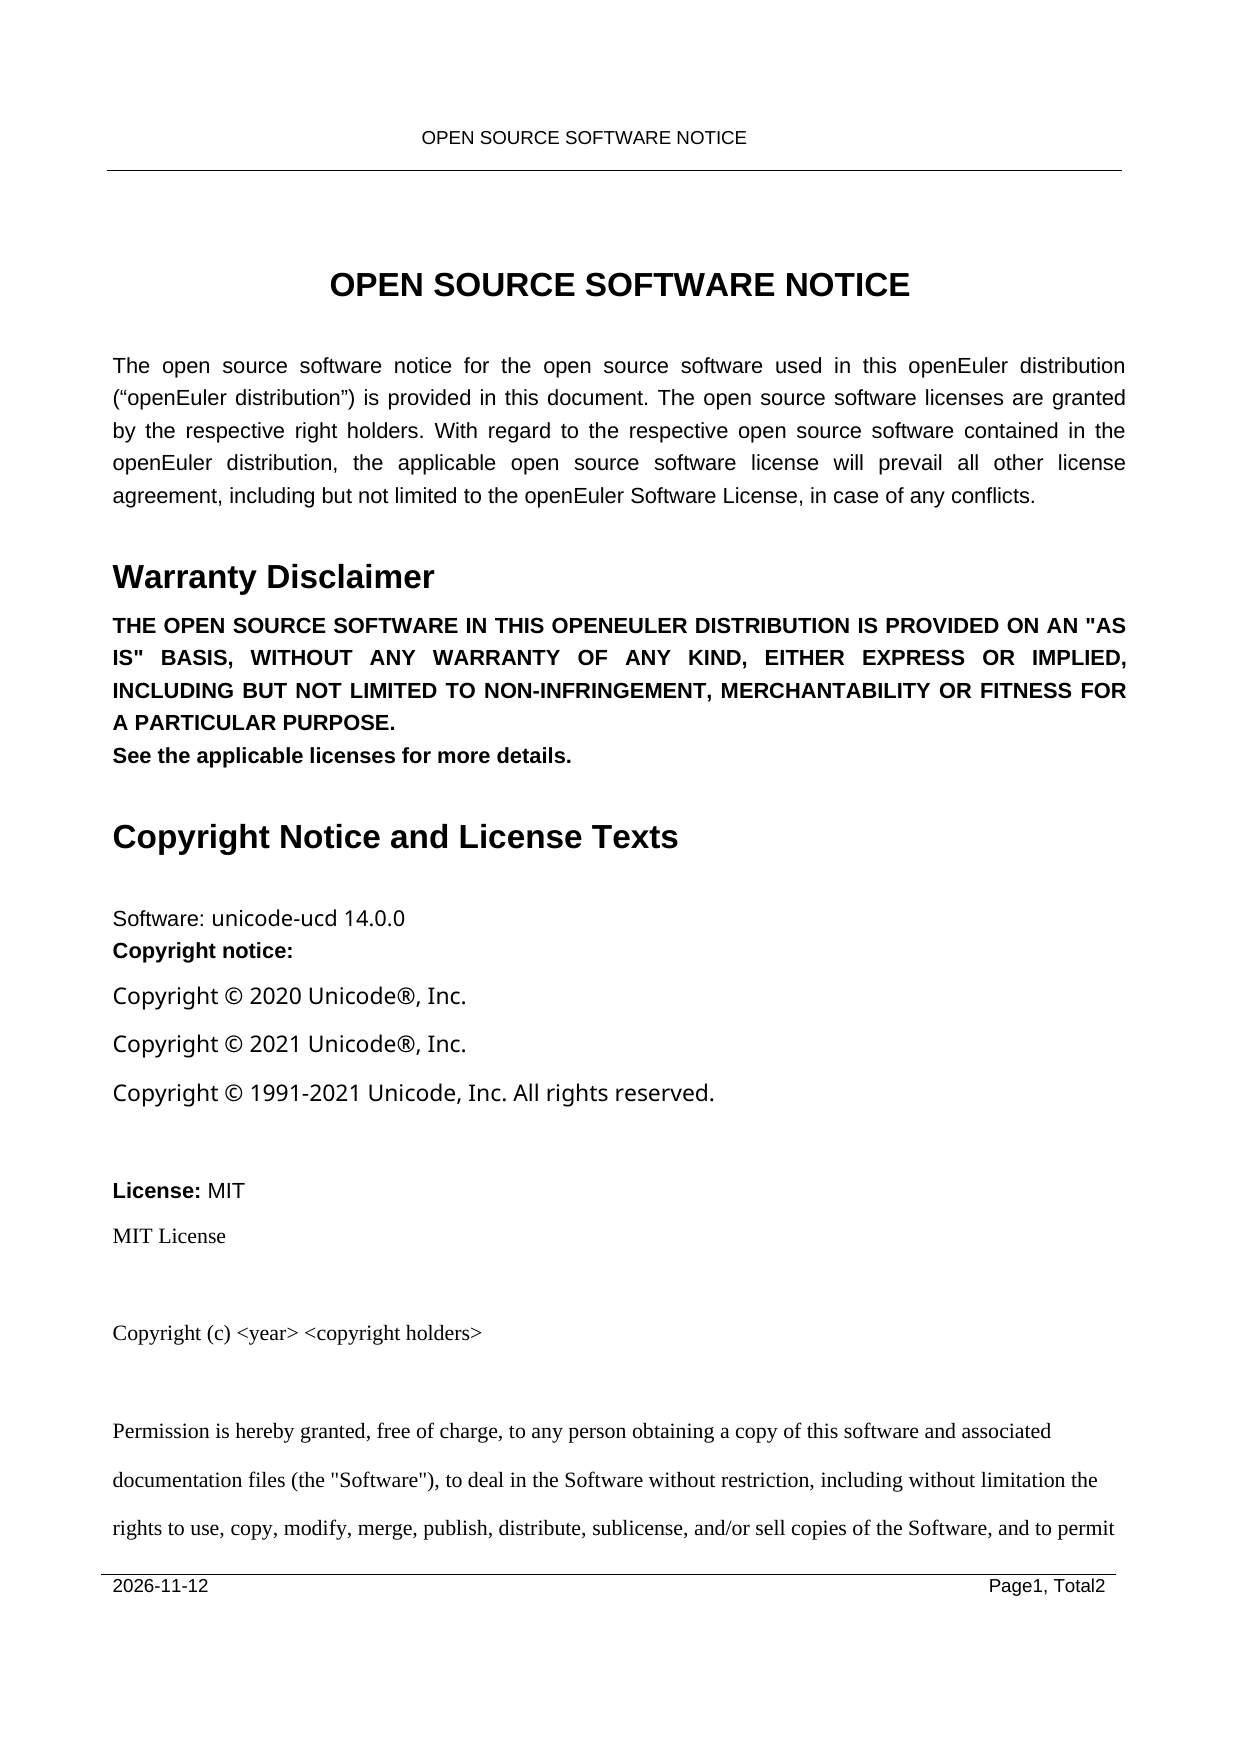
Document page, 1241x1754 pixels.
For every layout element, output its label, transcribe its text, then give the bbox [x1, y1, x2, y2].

text Software: unicode-ucd 14.0.0 [112, 901, 1128, 934]
text Copyright notice: [112, 934, 1128, 966]
text License: MIT [112, 1174, 1128, 1207]
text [112, 1219, 1128, 1544]
text The open source software notice for the open source software used in this openEuler distribution (“openEuler distribution”) is provided in this document. The open source software licenses are granted by the respective right holders. With regard to the respective open source software contained in the openEuler distribution, the applicable open source software license will prevail all other license agreement, including but not limited to the openEuler Software License, in case of any conflicts. [112, 349, 1128, 511]
text OPEN SOURCE SOFTWARE NOTICE [112, 251, 1128, 316]
text THE OPEN SOURCE SOFTWARE IN THIS OPENEULER DISTRIBUTION IS PROVIDED ON AN "AS IS" BASIS, WITHOUT ANY WARRANTY OF ANY KIND, EITHER EXPRESS OR IMPLIED, INCLUDING BUT NOT LIMITED TO NON-INFRINGEMENT, MERCHANTABILITY OR FITNESS FOR A PARTICULAR PURPOSE. See the applicable licenses for more details. [112, 609, 1128, 771]
text Copyright © 2020 Unicode®, Inc. Copyright © 2021 Unicode®, Inc. Copyright © 1991-2021 Unicode, Inc. All rights reserved. [112, 979, 1128, 1158]
text Warranty Disclaimer [112, 544, 1128, 609]
text Copyright Notice and License Texts [112, 804, 1128, 869]
